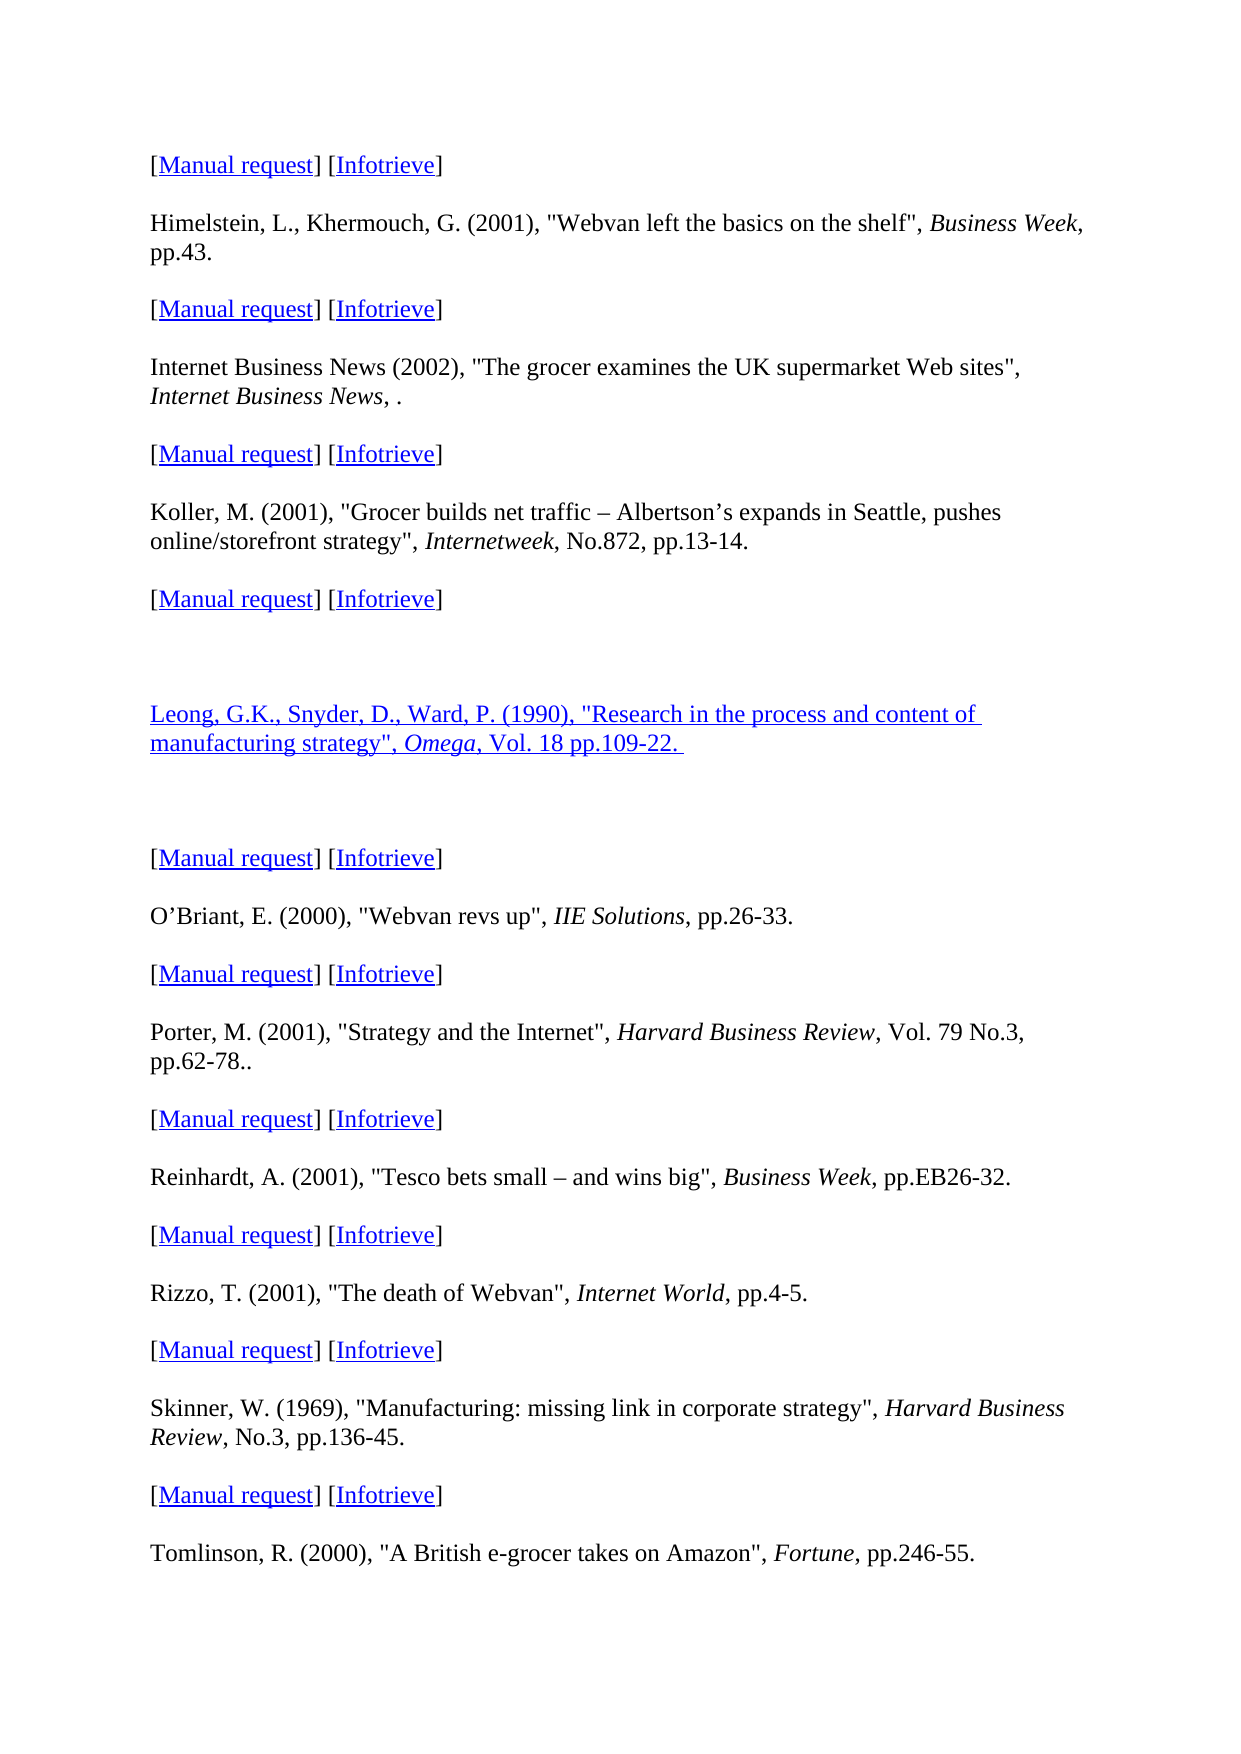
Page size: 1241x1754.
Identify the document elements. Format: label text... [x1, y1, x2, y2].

text Himelstein, L., Khermouch, G. (2001), "Webvan left the basics on the shelf", Business Week, pp.43. [150, 208, 1090, 265]
text Internet Business News (2002), "The grocer examines the UK supermarket Web sites", Internet Business News, . [150, 352, 1090, 410]
text Koller, M. (2001), "Grocer builds net traffic – Albertson’s expands in Seattle, pushes online/storefront strategy", Internetweek, No.872, pp.13-14. [150, 497, 1090, 554]
text [Manual request] [Infotrieve] [150, 959, 1090, 988]
text Skinner, W. (1969), "Manufacturing: missing link in corporate strategy", Harvard Business Review, No.3, pp.136-45. [150, 1393, 1090, 1451]
text Leong, G.K., Snyder, D., Ward, P. (1990), "Research in the process and content of manufacturing strategy", Omega, Vol. 18 pp.109-22. [150, 699, 1090, 756]
text [Manual request] [Infotrieve] [150, 1104, 1090, 1133]
text [Manual request] [Infotrieve] [150, 439, 1090, 468]
text [Manual request] [Infotrieve] [150, 294, 1090, 323]
text Rizzo, T. (2001), "The death of Webvan", Internet World, pp.4-5. [150, 1278, 1090, 1306]
text Tomlinson, R. (2000), "A British e-grocer takes on Amazon", Fortune, pp.246-55. [150, 1538, 1090, 1567]
text Reinhardt, A. (2001), "Tesco bets small – and wins big", Business Week, pp.EB26-32. [150, 1162, 1090, 1191]
text [Manual request] [Infotrieve] [150, 1336, 1090, 1364]
text [Manual request] [Infotrieve] [150, 1480, 1090, 1509]
text Porter, M. (2001), "Strategy and the Internet", Harvard Business Review, Vol. 79 No.3, pp.62-78.. [150, 1017, 1090, 1075]
text [Manual request] [Infotrieve] [150, 584, 1090, 612]
text [Manual request] [Infotrieve] [150, 1220, 1090, 1248]
text [Manual request] [Infotrieve] [150, 150, 1090, 179]
text O’Briant, E. (2000), "Webvan revs up", IIE Solutions, pp.26-33. [150, 901, 1090, 930]
text [Manual request] [Infotrieve] [150, 843, 1090, 872]
